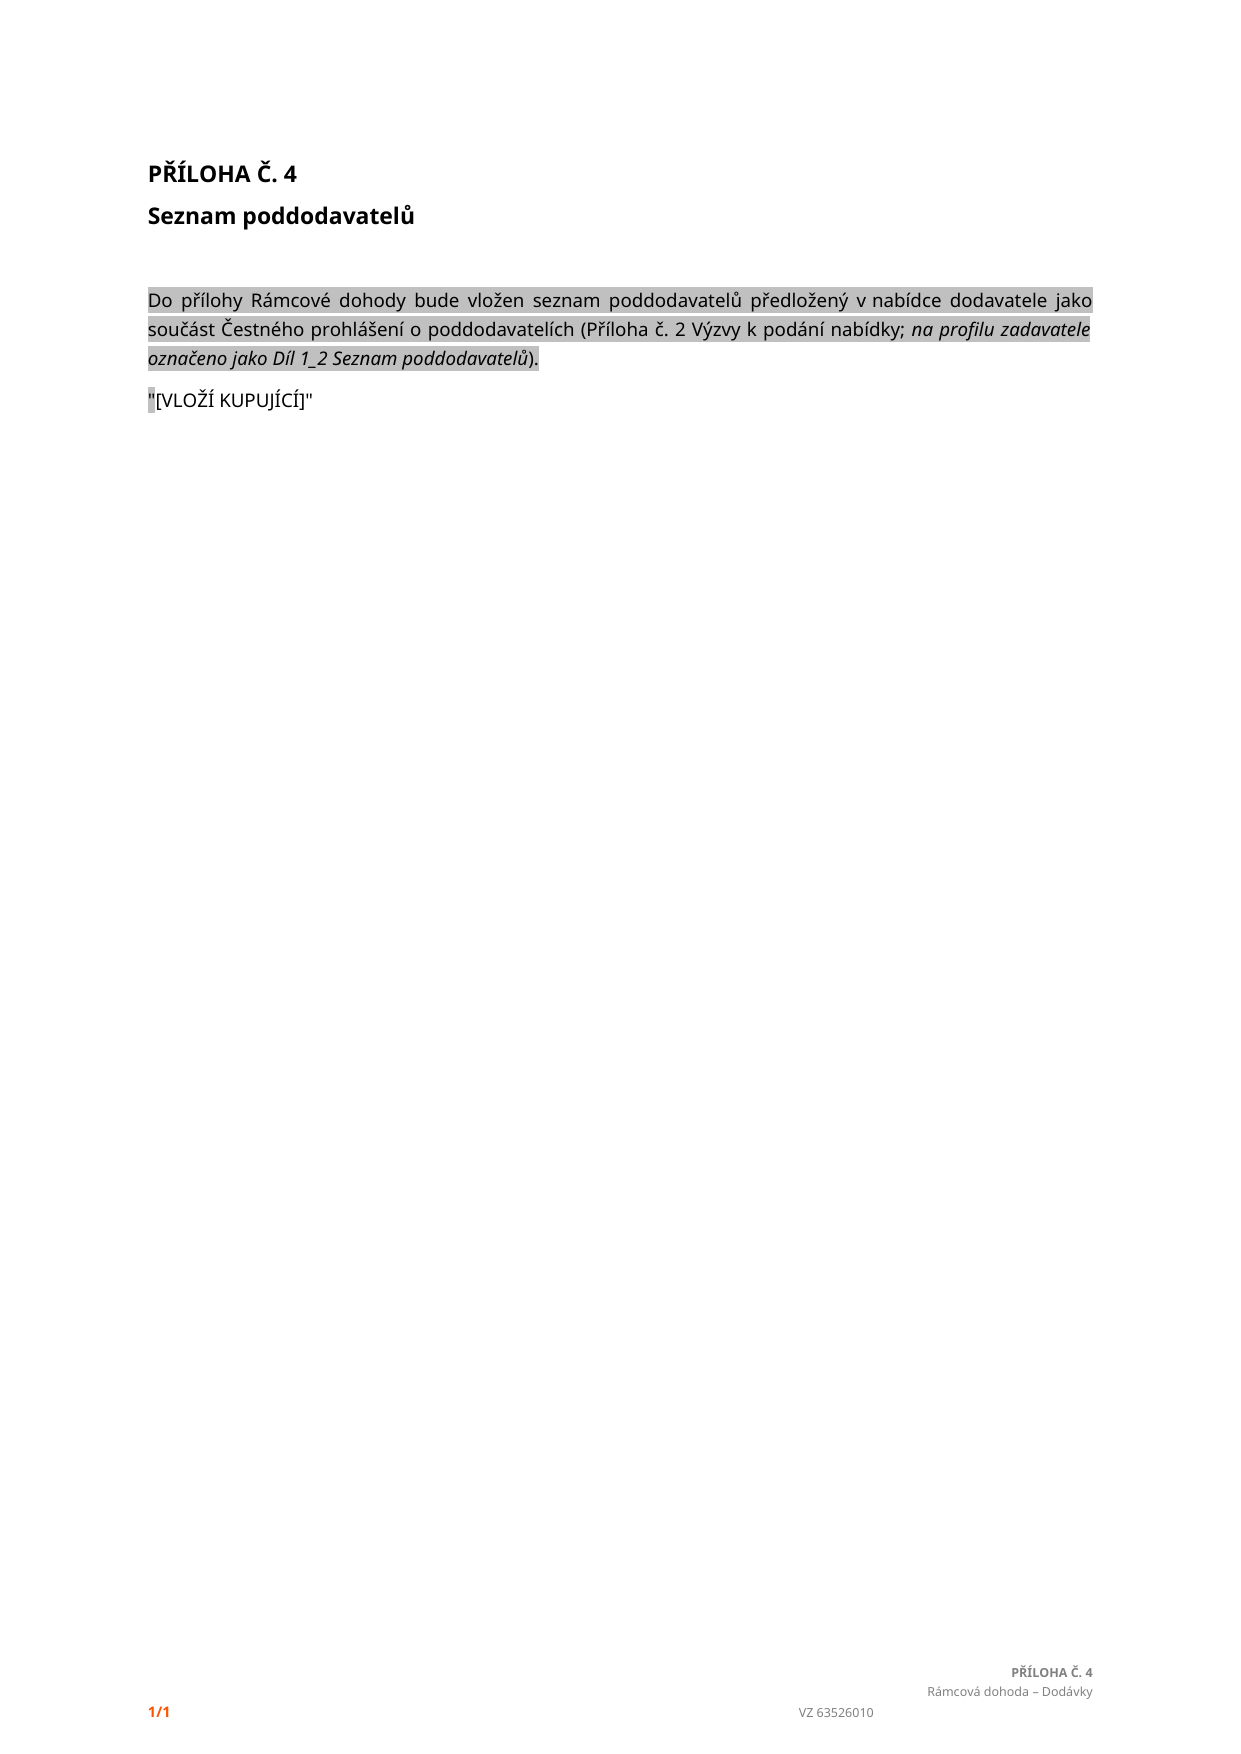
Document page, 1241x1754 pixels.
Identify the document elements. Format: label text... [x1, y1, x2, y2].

text Do přílohy Rámcové dohody bude vložen seznam poddodavatelů předložený v nabídce dodavatele jako součást Čestného prohlášení o poddodavatelích (Příloha č. 2 Výzvy k podání nabídky; na profilu zadavatele označeno jako Díl 1_2 Seznam poddodavatelů). [148, 313, 1093, 372]
text Příloha č. 4 [148, 159, 1093, 188]
text Seznam poddodavatelů [148, 201, 1093, 230]
